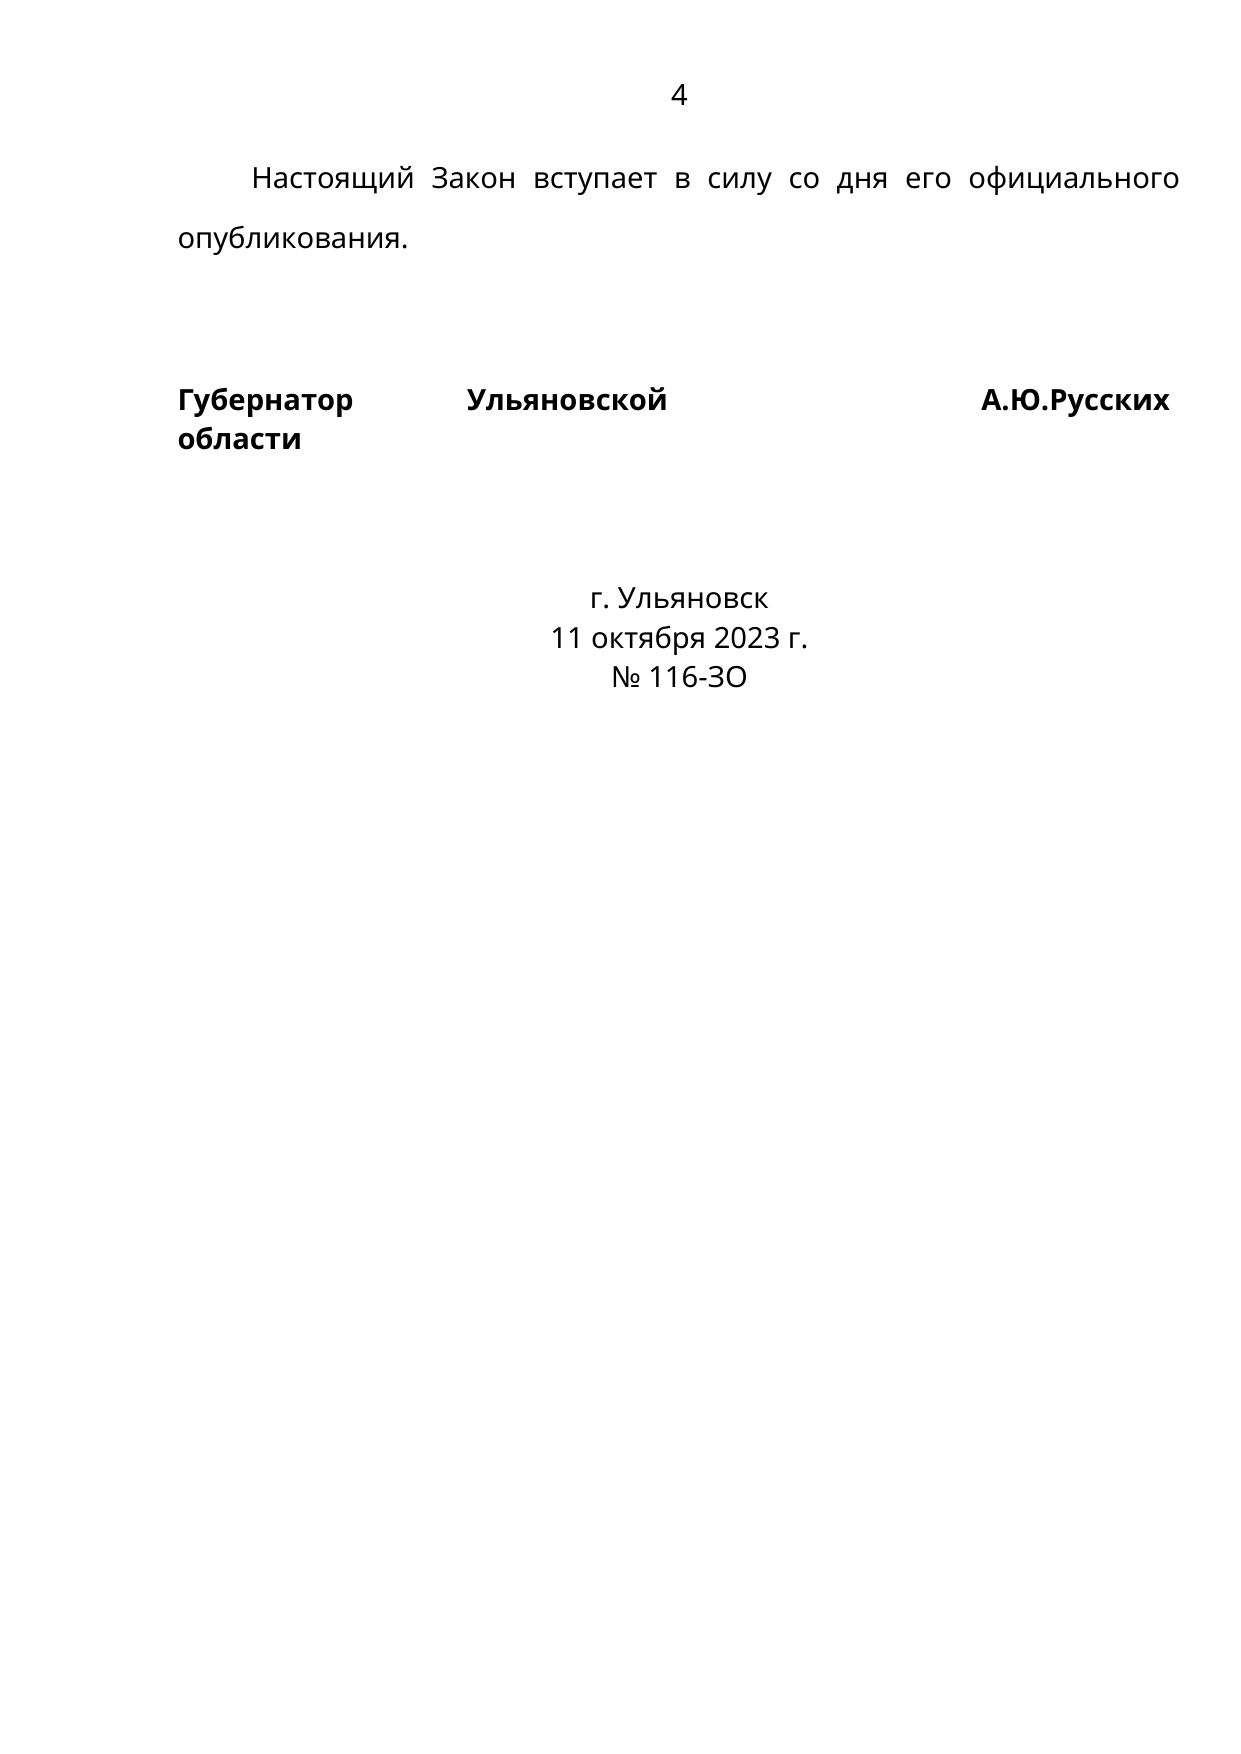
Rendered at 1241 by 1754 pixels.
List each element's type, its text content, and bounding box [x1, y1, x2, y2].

text 11 октября 2023 г. [177, 617, 1181, 657]
table_header Губернатор Ульяновской области [166, 379, 679, 458]
text № 116-ЗО [177, 657, 1181, 696]
text Настоящий Закон вступает в силу со дня его официального опубликования. [177, 158, 1181, 257]
text г. Ульяновск [177, 577, 1181, 617]
table_header А.Ю.Русских [679, 379, 1181, 458]
